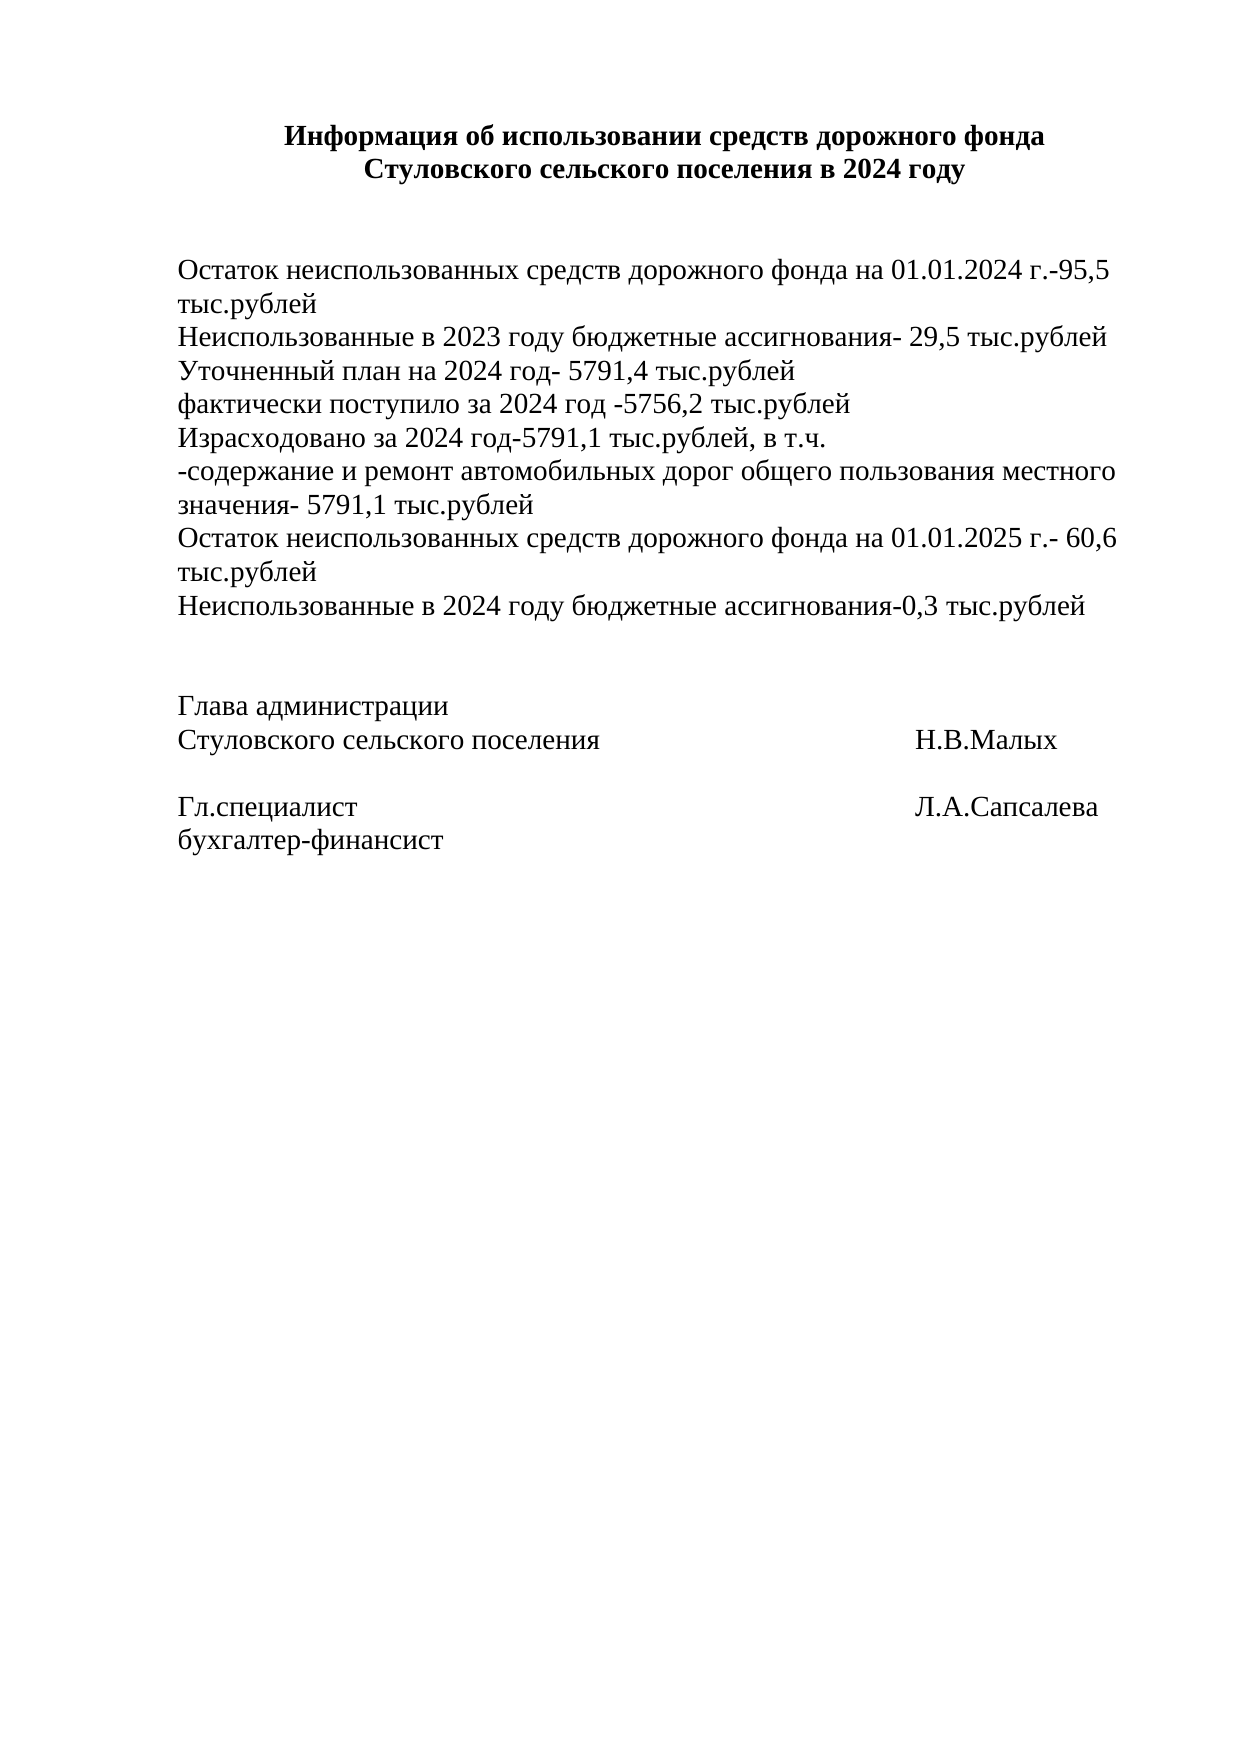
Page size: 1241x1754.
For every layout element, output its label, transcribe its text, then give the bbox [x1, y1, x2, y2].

text -содержание и ремонт автомобильных дорог общего пользования местного значения- 5791,1 тыс.рублей [177, 453, 1152, 521]
text Остаток неиспользованных средств дорожного фонда на 01.01.2025 г.- 60,6 тыс.рублей [177, 521, 1152, 588]
text Неиспользованные в 2023 году бюджетные ассигнования- 29,5 тыс.рублей [177, 319, 1152, 353]
text Неиспользованные в 2024 году бюджетные ассигнования-0,3 тыс.рублей [177, 588, 1152, 621]
text Информация об использовании средств дорожного фонда [177, 118, 1152, 152]
text Глава администрации [177, 688, 1152, 722]
text Стуловского сельского поселения в 2024 году [177, 152, 1152, 185]
text Израсходовано за 2024 год-5791,1 тыс.рублей, в т.ч. [177, 420, 1152, 453]
text Остаток неиспользованных средств дорожного фонда на 01.01.2024 г.-95,5 тыс.рублей [177, 252, 1152, 319]
text Стуловского сельского поселения Н.В.Малых [177, 722, 1152, 755]
text фактически поступило за 2024 год -5756,2 тыс.рублей [177, 386, 1152, 420]
text Уточненный план на 2024 год- 5791,4 тыс.рублей [177, 353, 1152, 386]
text Гл.специалист Л.А.Сапсалева [177, 789, 1152, 822]
text бухгалтер-финансист [177, 822, 1152, 856]
